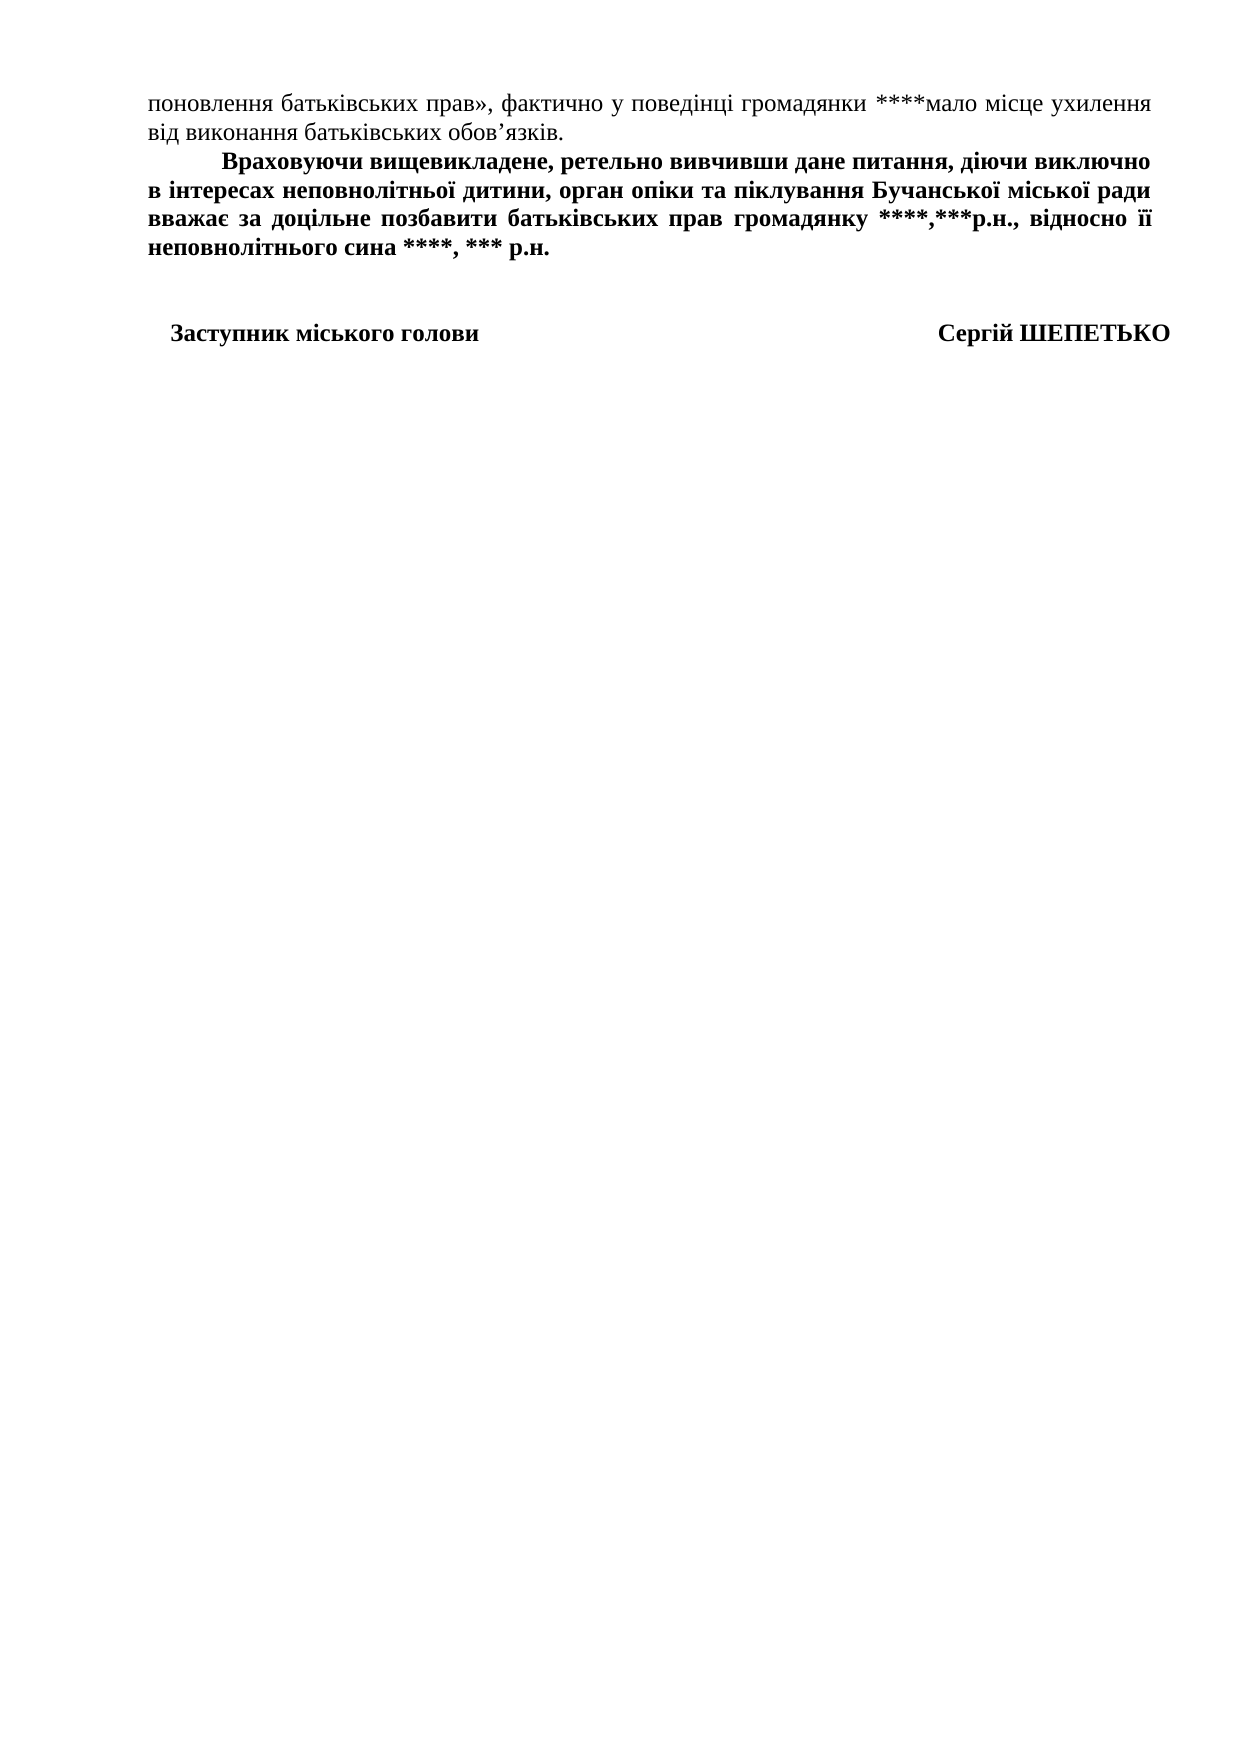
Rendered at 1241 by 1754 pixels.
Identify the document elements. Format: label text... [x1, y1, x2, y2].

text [148, 88, 1152, 146]
table_header Заступник міського голови [155, 319, 668, 347]
text Враховуючи вищевикладене, ретельно вивчивши дане питання, діючи виключно в інтересах неповнолітньої дитини, орган опіки та піклування Бучанської міської ради вважає за доцільне позбавити батьківських прав громадянку ****,***р.н., відносно її неповнолітнього сина ****, *** р.н. [148, 146, 1152, 261]
table_header Сергій ШЕПЕТЬКО [669, 319, 1182, 347]
